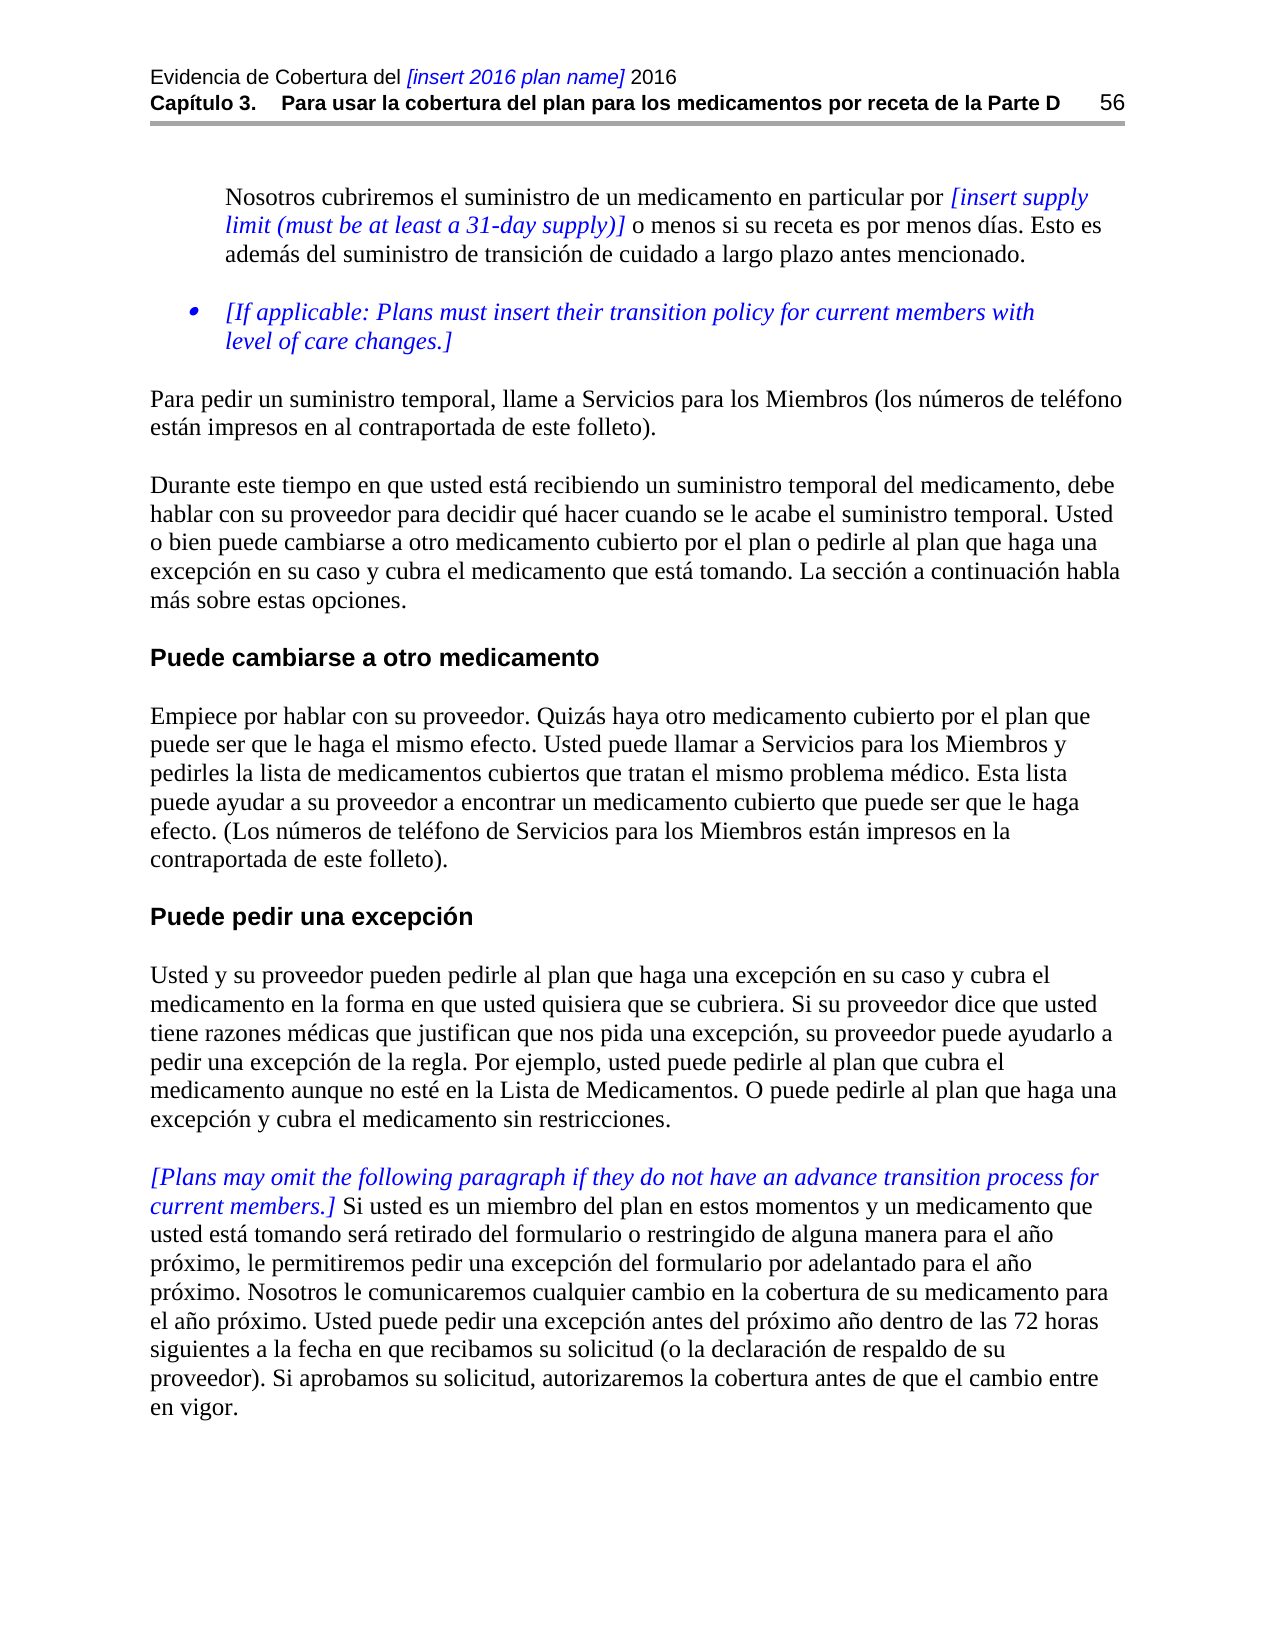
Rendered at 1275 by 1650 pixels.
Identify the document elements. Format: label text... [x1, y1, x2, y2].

list Durante este tiempo en que usted está recibiendo un suministro temporal del medicamento, debe hablar con su proveedor para decidir qué hacer cuando se le acabe el suministro temporal. Usted o bien puede cambiarse a otro medicamento cubierto por el plan o pedirle al plan que haga una excepción en su caso y cubra el medicamento que está tomando. La sección a continuación habla más sobre estas opciones. [150, 470, 1125, 614]
text [Plans may omit the following paragraph if they do not have an advance transition process for current members.] Si usted es un miembro del plan en estos momentos y un medicamento que usted está tomando será retirado del formulario o restringido de alguna manera para el año próximo, le permitiremos pedir una excepción del formulario por adelantado para el año próximo. Nosotros le comunicaremos cualquier cambio en la cobertura de su medicamento para el año próximo. Usted puede pedir una excepción antes del próximo año dentro de las 72 horas siguientes a la fecha en que recibamos su solicitud (o la declaración de respaldo de su proveedor). Si aprobamos su solicitud, autorizaremos la cobertura antes de que el cambio entre en vigor. [150, 1162, 1125, 1421]
text Empiece por hablar con su proveedor. Quizás haya otro medicamento cubierto por el plan que puede ser que le haga el mismo efecto. Usted puede llamar a Servicios para los Miembros y pedirles la lista de medicamentos cubiertos que tratan el mismo problema médico. Esta lista puede ayudar a su proveedor a encontrar un medicamento cubierto que puede ser que le haga efecto. (Los números de teléfono de Servicios para los Miembros están impresos en la contraportada de este folleto). [150, 701, 1125, 873]
list [If applicable: Plans must insert their transition policy for current members with level of care changes.] [187, 297, 1041, 354]
subtitle Puede cambiarse a otro medicamento [150, 643, 1125, 672]
subtitle Puede pedir una excepción [150, 902, 1125, 931]
text Usted y su proveedor pueden pedirle al plan que haga una excepción en su caso y cubra el medicamento en la forma en que usted quisiera que se cubriera. Si su proveedor dice que usted tiene razones médicas que justifican que nos pida una excepción, su proveedor puede ayudarlo a pedir una excepción de la regla. Por ejemplo, usted puede pedirle al plan que cubra el medicamento aunque no esté en la Lista de Medicamentos. O puede pedirle al plan que haga una excepción y cubra el medicamento sin restricciones. [150, 960, 1125, 1133]
list Para pedir un suministro temporal, llame a Servicios para los Miembros (los números de teléfono están impresos en al contraportada de este folleto). [150, 384, 1125, 441]
text Nosotros cubriremos el suministro de un medicamento en particular por [insert supply limit (must be at least a 31-day supply)] o menos si su receta es por menos días. Esto es además del suministro de transición de cuidado a largo plazo antes mencionado. [225, 182, 1125, 268]
